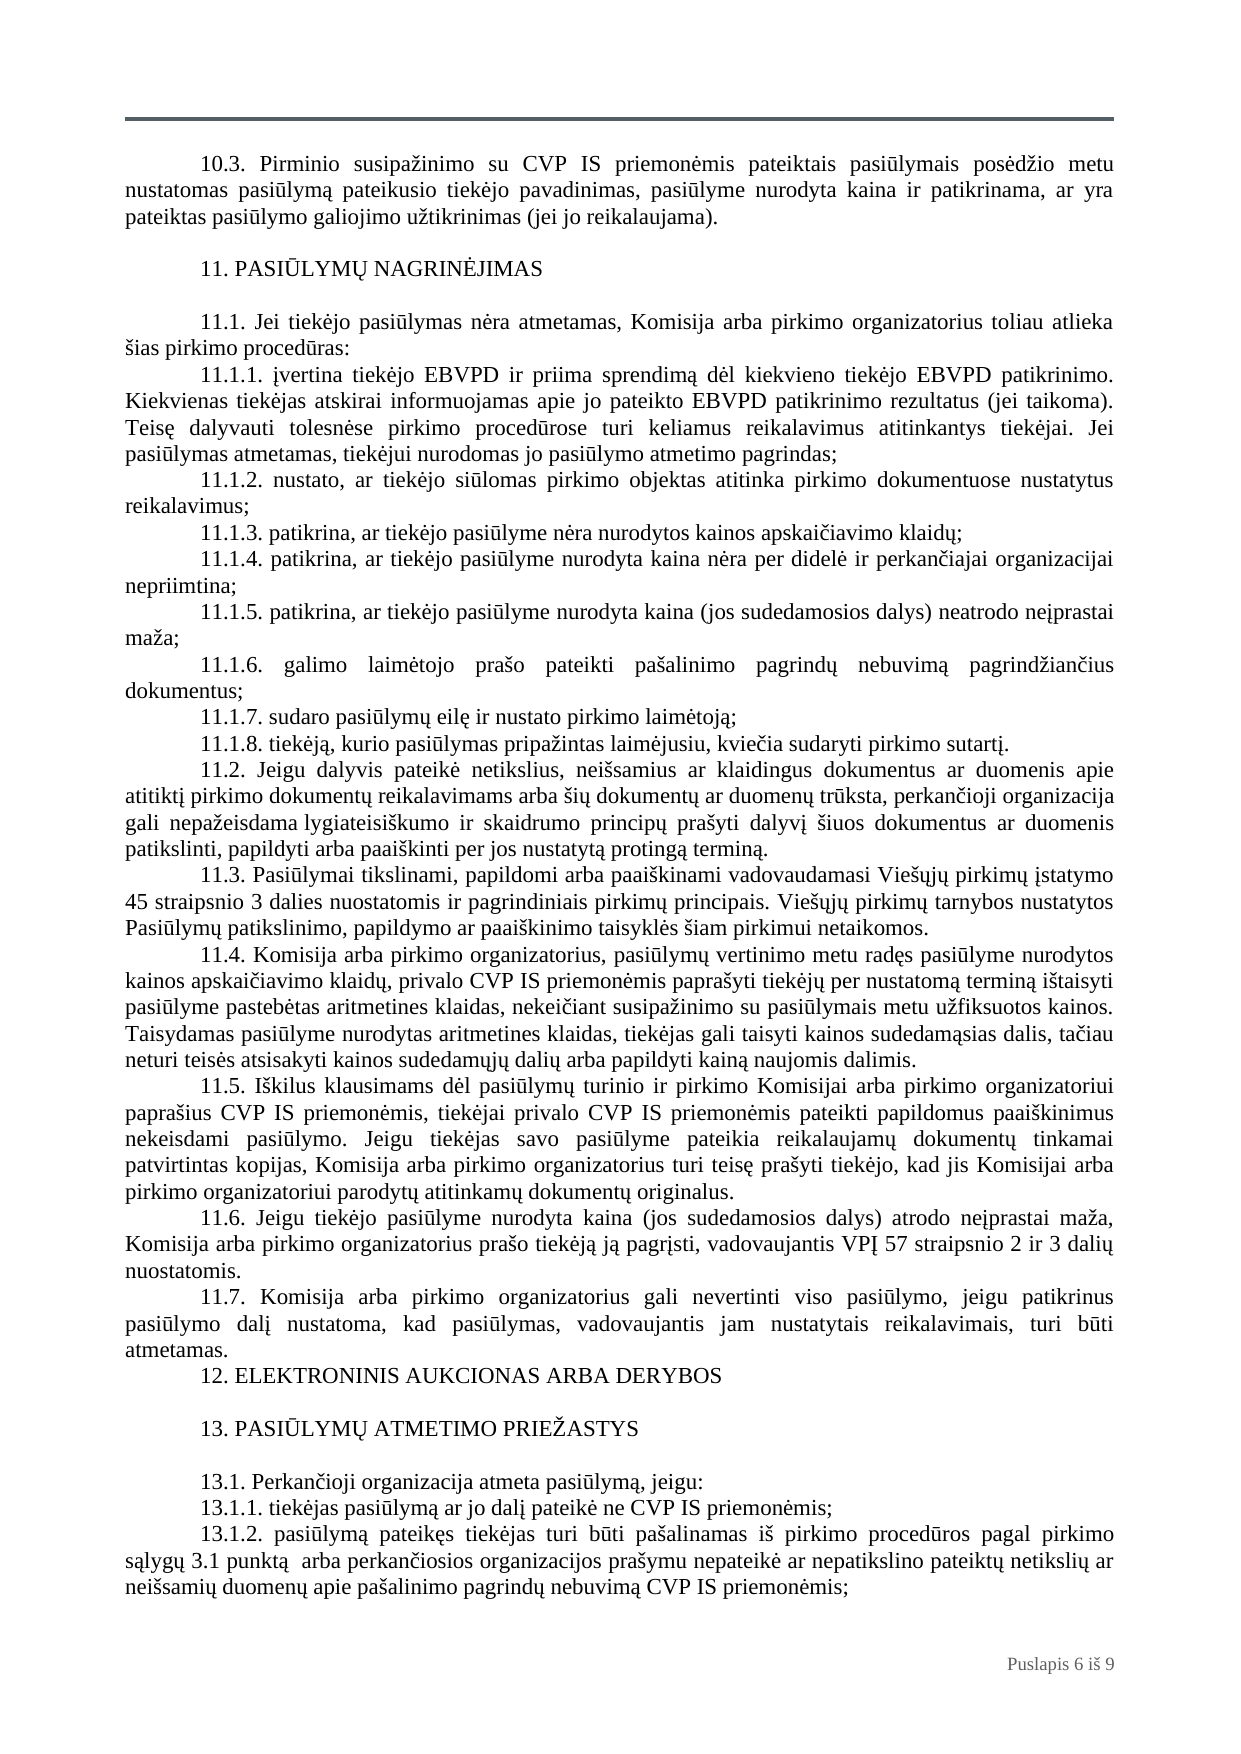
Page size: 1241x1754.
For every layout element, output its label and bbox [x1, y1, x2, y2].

text [125, 150, 1115, 1599]
